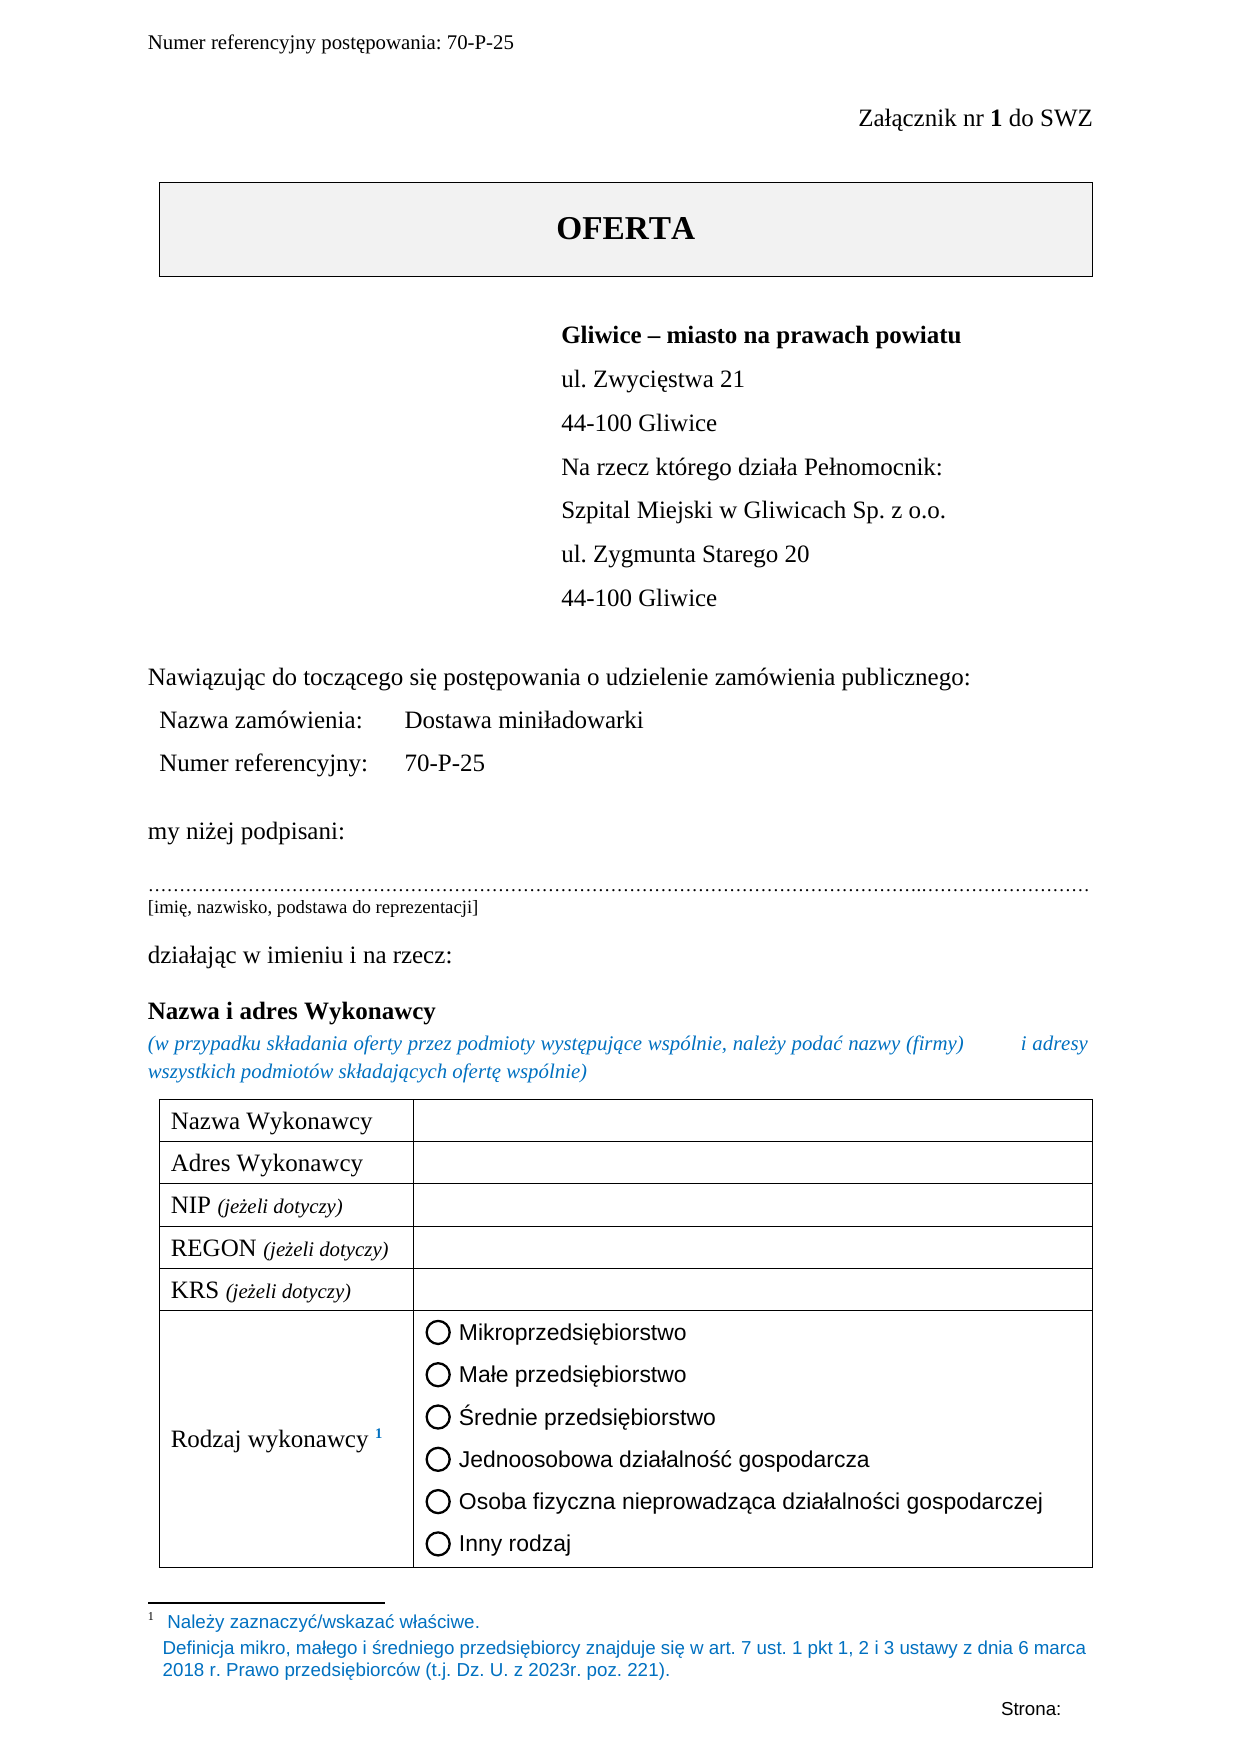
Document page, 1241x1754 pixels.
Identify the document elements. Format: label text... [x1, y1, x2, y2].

table_cell REGON (jeżeli dotyczy) [160, 1227, 413, 1268]
text 44-100 Gliwice [561, 408, 1093, 437]
table_cell [414, 1227, 1092, 1268]
table_cell NIP (jeżeli dotyczy) [160, 1184, 413, 1226]
text Nawiązując do toczącego się postępowania o udzielenie zamówienia publicznego: [148, 662, 1093, 691]
text Gliwice – miasto na prawach powiatu [561, 292, 1093, 349]
text Szpital Miejski w Gliwicach Sp. z o.o. [561, 496, 1093, 524]
table_cell Numer referencyjny: [159, 748, 393, 791]
table_header Nazwa zamówienia: [159, 705, 393, 748]
table_header Dostawa miniładowarki [393, 705, 1093, 748]
table_cell [414, 1184, 1092, 1226]
text działając w imieniu i na rzecz: [148, 940, 1093, 969]
table_cell 70-P-25 [393, 748, 1093, 791]
table_cell [414, 1311, 1092, 1567]
subtitle Załącznik nr 1 do SWZ [148, 103, 1093, 132]
table_header [414, 1100, 1092, 1141]
table_cell KRS (jeżeli dotyczy) [160, 1269, 413, 1310]
table_cell [414, 1142, 1092, 1183]
text Nazwa i adres Wykonawcy [148, 996, 1093, 1025]
text 44-100 Gliwice [561, 583, 1093, 612]
text Na rzecz którego działa Pełnomocnik: [561, 452, 1093, 481]
table_cell Rodzaj wykonawcy [160, 1311, 413, 1567]
list (w przypadku składania oferty przez podmioty występujące wspólnie, należy podać nazwy (firmy) i adresy wszystkich podmiotów składających ofertę wspólnie) [148, 1031, 1093, 1083]
table_cell [414, 1269, 1092, 1310]
text ul. Zwycięstwa 21 [561, 364, 1093, 393]
table_header OFERTA [160, 183, 1092, 276]
table_header Nazwa Wykonawcy [160, 1100, 413, 1141]
text my niżej podpisani: [148, 816, 1093, 845]
text [imię, nazwisko, podstawa do reprezentacji] [148, 896, 1093, 917]
text ul. Zygmunta Starego 20 [561, 539, 1093, 568]
text …………………………………………………………………………………………………………….……………………… [148, 874, 1093, 896]
table_cell Adres Wykonawcy [160, 1142, 413, 1183]
